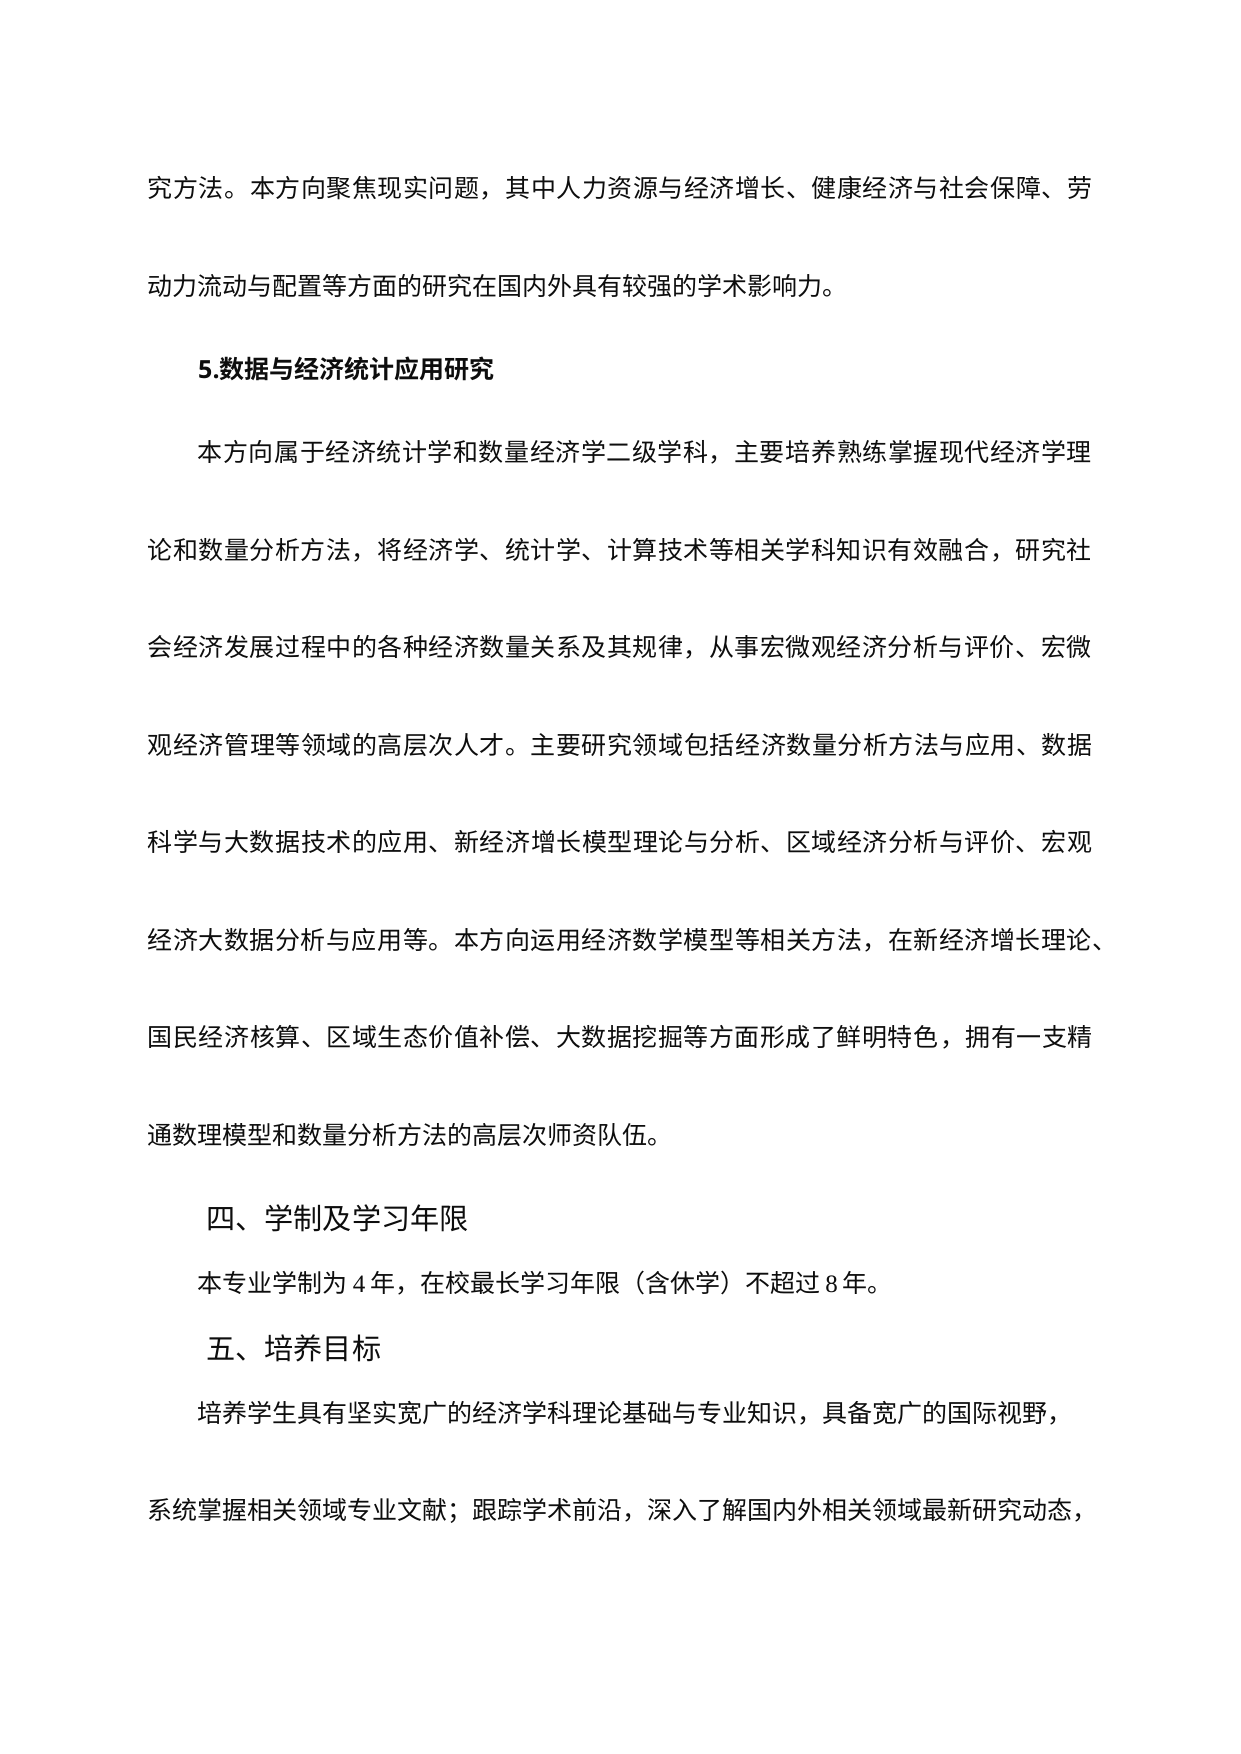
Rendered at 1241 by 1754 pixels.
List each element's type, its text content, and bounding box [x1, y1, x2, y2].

text 四、学制及学习年限 [148, 1184, 1092, 1249]
list 5.数据与经济统计应用研究 [148, 335, 1092, 400]
text 本专业学制为4年，在校最长学习年限（含休学）不超过8年。 [148, 1249, 1092, 1314]
text 五、培养目标 [148, 1314, 1092, 1379]
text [148, 1379, 1092, 1541]
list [148, 154, 1092, 317]
list 本方向属于经济统计学和数量经济学二级学科，主要培养熟练掌握现代经济学理论和数量分析方法，将经济学、统计学、计算技术等相关学科知识有效融合，研究社会经济发展过程中的各种经济数量关系及其规律，从事宏微观经济分析与评价、宏微观经济管理等领域的高层次人才。主要研究领域包括经济数量分析方法与应用、数据科学与大数据技术的应用、新经济增长模型理论与分析、区域经济分析与评价、宏观经济大数据分析与应用等。本方向运用经济数学模型等相关方法，在新经济增长理论、国民经济核算、区域生态价值补偿、大数据挖掘等方面形成了鲜明特色，拥有一支精通数理模型和数量分析方法的高层次师资队伍。 [148, 418, 1092, 1166]
